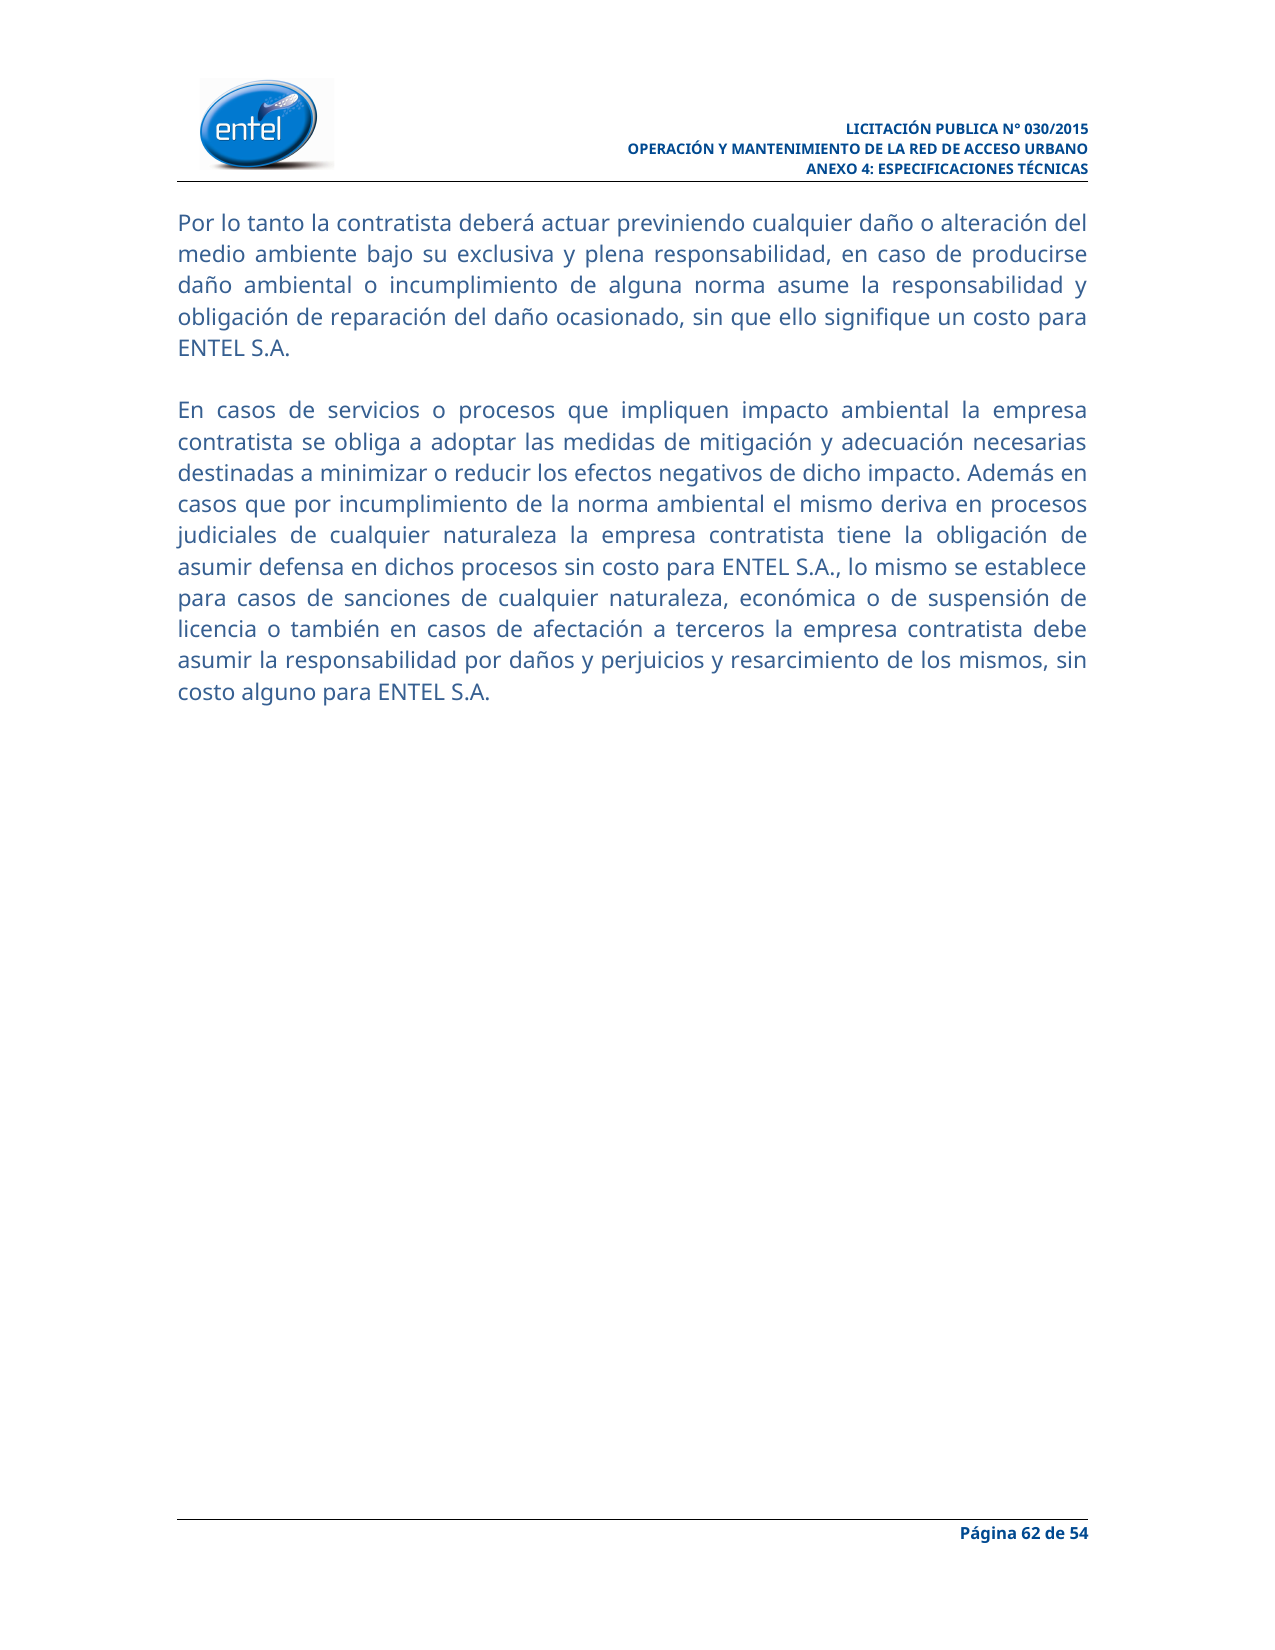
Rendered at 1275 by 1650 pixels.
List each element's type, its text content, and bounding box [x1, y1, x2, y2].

picture [199, 78, 335, 170]
text Por lo tanto la contratista deberá actuar previniendo cualquier daño o alteración del medio ambiente bajo su exclusiva y plena responsabilidad, en caso de producirse daño ambiental o incumplimiento de alguna norma asume la responsabilidad y obligación de reparación del daño ocasionado, sin que ello signifique un costo para ENTEL S.A. [177, 207, 1088, 363]
text En casos de servicios o procesos que impliquen impacto ambiental la empresa contratista se obliga a adoptar las medidas de mitigación y adecuación necesarias destinadas a minimizar o reducir los efectos negativos de dicho impacto. Además en casos que por incumplimiento de la norma ambiental el mismo deriva en procesos judiciales de cualquier naturaleza la empresa contratista tiene la obligación de asumir defensa en dichos procesos sin costo para ENTEL S.A., lo mismo se establece para casos de sanciones de cualquier naturaleza, económica o de suspensión de licencia o también en casos de afectación a terceros la empresa contratista debe asumir la responsabilidad por daños y perjuicios y resarcimiento de los mismos, sin costo alguno para ENTEL S.A. [177, 394, 1088, 707]
